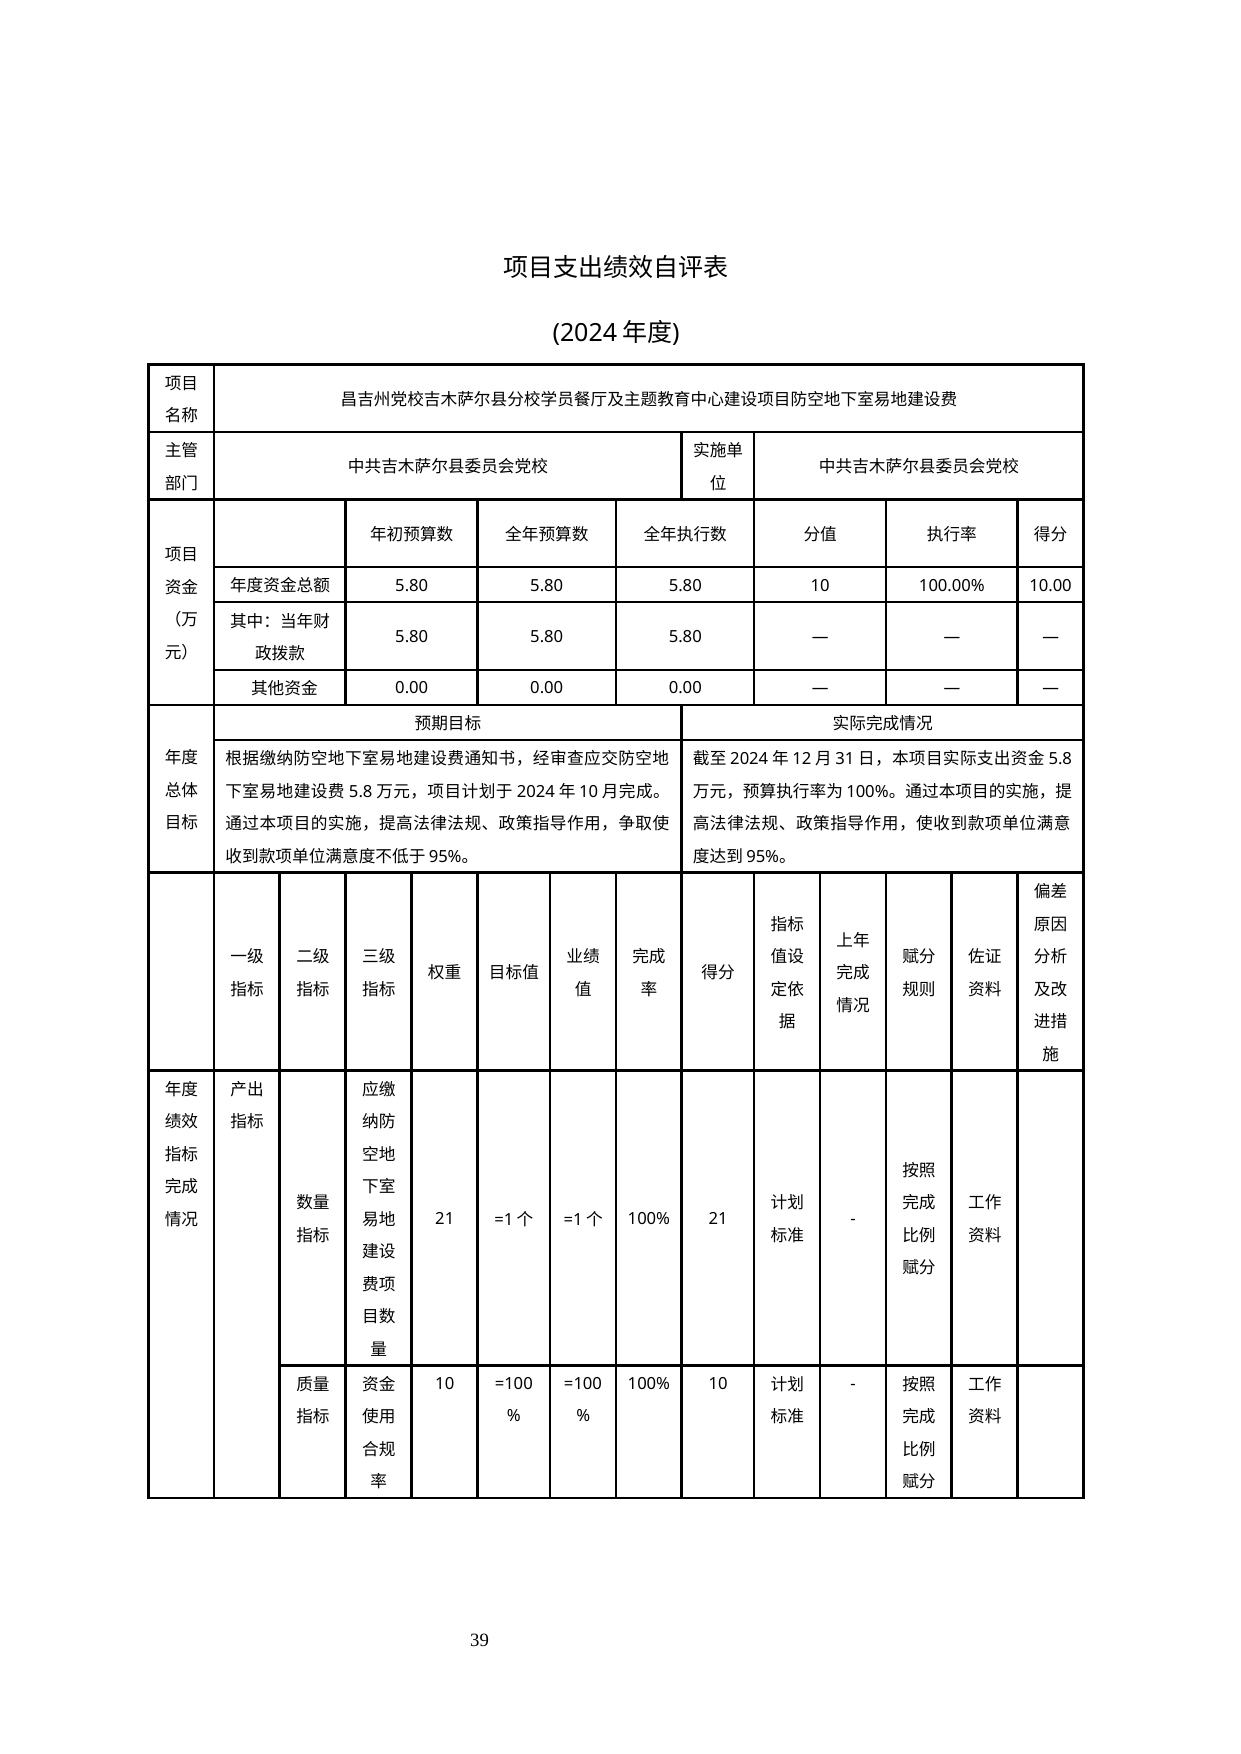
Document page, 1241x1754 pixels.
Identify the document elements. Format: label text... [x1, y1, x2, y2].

table_header 项目支出绩效自评表 [148, 233, 1083, 298]
table_cell 完成率 [617, 874, 680, 1069]
table_cell 计划标准 [755, 1367, 819, 1497]
table_cell 预期目标 [215, 706, 680, 739]
table_cell 佐证资料 [953, 874, 1016, 1069]
table_cell - [821, 1072, 885, 1364]
table_cell 100% [617, 1072, 680, 1364]
table_cell 实施单位 [683, 433, 753, 498]
table_cell 二级指标 [281, 874, 344, 1069]
table_cell (2024年度) [148, 298, 1083, 363]
table_cell 5.80 [347, 603, 476, 668]
table_cell 5.80 [617, 603, 753, 668]
table_cell 21 [413, 1072, 476, 1364]
table_cell 按照完成比例赋分 [887, 1367, 950, 1497]
table_cell 项目名称 [150, 366, 213, 431]
table_cell 一级指标 [215, 874, 278, 1069]
table_cell 三级指标 [347, 874, 410, 1069]
table_cell 工作资料 [953, 1367, 1016, 1497]
table_cell 年度总体目标 [150, 706, 213, 871]
table_cell - [821, 1367, 885, 1497]
table_cell 实际完成情况 [683, 706, 1082, 739]
table_cell — [1019, 603, 1082, 668]
table_cell 根据缴纳防空地下室易地建设费通知书，经审查应交防空地下室易地建设费5.8万元，项目计划于2024年10月完成。通过本项目的实施，提高法律法规、政策指导作用，争取使收到款项单位满意度不低于95%。 [215, 741, 680, 871]
table_cell 赋分规则 [887, 874, 950, 1069]
table_cell 主管部门 [150, 433, 213, 498]
table_cell 21 [683, 1072, 753, 1364]
table_cell 5.80 [347, 568, 476, 601]
table_cell 指标值设定依据 [755, 874, 819, 1069]
table_cell 100% [617, 1367, 680, 1497]
table_cell 应缴纳防空地下室易地建设费项目数量 [347, 1072, 410, 1364]
table_cell 项目资金（万元） [150, 501, 213, 703]
table_cell 10 [683, 1367, 753, 1497]
table_cell 数量指标 [281, 1072, 344, 1364]
table_cell 昌吉州党校吉木萨尔县分校学员餐厅及主题教育中心建设项目防空地下室易地建设费 [215, 366, 1082, 431]
table_cell 工作资料 [953, 1072, 1016, 1364]
table_cell 得分 [1019, 501, 1082, 566]
table_cell 5.80 [617, 568, 753, 601]
table_cell 10 [755, 568, 885, 601]
table_cell [1019, 1072, 1082, 1364]
table_cell 100.00% [887, 568, 1016, 601]
table_cell =1个 [551, 1072, 615, 1364]
table_cell [215, 501, 344, 566]
table_cell 中共吉木萨尔县委员会党校 [215, 433, 680, 498]
table_cell 全年预算数 [479, 501, 615, 566]
table_cell 执行率 [887, 501, 1016, 566]
table_cell 0.00 [347, 671, 476, 703]
table_cell 计划标准 [755, 1072, 819, 1364]
table_cell 0.00 [479, 671, 615, 703]
table_cell — [755, 671, 885, 703]
table_cell [150, 874, 213, 1069]
table_cell =1个 [479, 1072, 549, 1364]
table_cell 10.00 [1019, 568, 1082, 601]
table_cell — [755, 603, 885, 668]
table_cell 权重 [413, 874, 476, 1069]
table_cell 得分 [683, 874, 753, 1069]
table_cell 其他资金 [215, 671, 344, 703]
table_cell 分值 [755, 501, 885, 566]
table_cell =100% [479, 1367, 549, 1497]
table_cell 上年完成情况 [821, 874, 885, 1069]
table_cell 0.00 [617, 671, 753, 703]
table_cell — [1019, 671, 1082, 703]
table_cell =100% [551, 1367, 615, 1497]
table_cell 资金使用合规率 [347, 1367, 410, 1497]
table_cell 截至2024年12月31日，本项目实际支出资金5.8万元，预算执行率为100%。通过本项目的实施，提高法律法规、政策指导作用，使收到款项单位满意度达到95%。 [683, 741, 1082, 871]
table_cell [1019, 1367, 1082, 1497]
table_cell 全年执行数 [617, 501, 753, 566]
table_cell — [887, 671, 1016, 703]
table_cell 年初预算数 [347, 501, 476, 566]
table_cell — [887, 603, 1016, 668]
table_cell 5.80 [479, 568, 615, 601]
table_cell 按照完成比例赋分 [887, 1072, 950, 1364]
table_cell 偏差原因分析及改进措施 [1019, 874, 1082, 1069]
table_cell 年度绩效指标完成情况 [150, 1072, 213, 1497]
table_cell 中共吉木萨尔县委员会党校 [755, 433, 1082, 498]
table_cell 年度资金总额 [215, 568, 344, 601]
table_cell 质量指标 [281, 1367, 344, 1497]
table_cell 其中：当年财政拨款 [215, 603, 344, 668]
table_cell 业绩值 [551, 874, 615, 1069]
table_cell 产出指标 [215, 1072, 278, 1497]
table_cell 5.80 [479, 603, 615, 668]
table_cell 10 [413, 1367, 476, 1497]
table_cell 目标值 [479, 874, 549, 1069]
